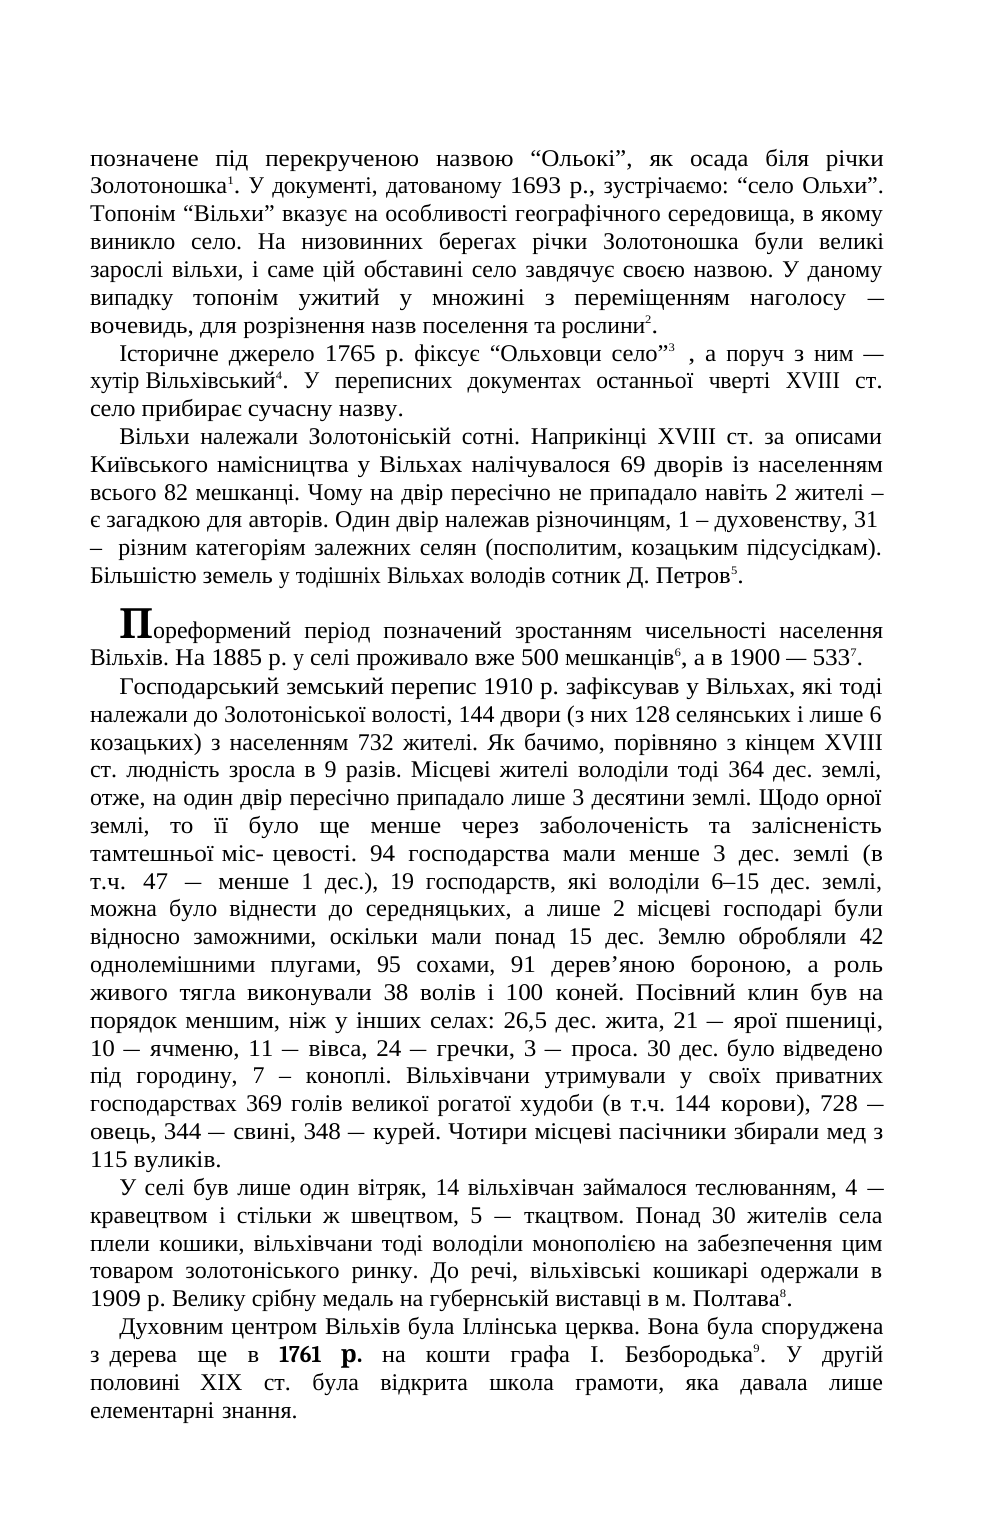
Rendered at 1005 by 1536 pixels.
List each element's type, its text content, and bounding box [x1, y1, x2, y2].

text Історичне джерело 1765 р. фіксує “Ольховци село”3 , а поруч з ним – хутір Вільхівський4. У переписних документах останньої чверті ХVІІІ ст. село прибирає сучасну назву. [90, 338, 883, 422]
text Господарський земський перепис 1910 р. зафіксував у Вільхах, які тоді належали до Золотоніської волості, 144 двори (з них 128 селянських і лише 6 козацьких) з населенням 732 жителі. Як бачимо, порівняно з кінцем ХVІІІ ст. людність зросла в 9 разів. Місцеві жителі володіли тоді 364 дес. землі, отже, на один двір пересічно припадало лише 3 десятини землі. Щодо орної землі, то її було ще менше через заболоченість та залісненість тамтешньої міс- цевості. 94 господарства мали менше 3 дес. землі (в т.ч. 47 – менше 1 дес.), 19 господарств, які володіли 6–15 дес. землі, можна було віднести до середняцьких, а лише 2 місцеві господарі були відносно заможними, оскільки мали понад 15 дес. Землю обробляли 42 однолемішними плугами, 95 сохами, 91 дерев’яною бороною, а роль живого тягла виконували 38 волів і 100 коней. Посівний клин був на порядок меншим, ніж у інших селах: 26,5 дес. жита, 21 – ярої пшениці, 10 – ячменю, 11 – вівса, 24 – гречки, 3 – проса. 30 дес. було відведено під городину, 7 – коноплі. Вільхівчани утримували у своїх приватних господарствах 369 голів великої рогатої худоби (в т.ч. 144 корови), 728 – овець, 344 – свині, 348 – курей. Чотири місцеві пасічники збирали мед з 115 вуликів. [90, 672, 883, 1172]
text Духовним центром Вільхів була Іллінська церква. Вона була споруджена з дерева ще в 1761 р. на кошти графа І. Безбородька9. У другій половині ХІХ ст. була відкрита школа грамоти, яка давала лише елементарні знання. [90, 1312, 883, 1423]
text Пореформений період позначений зростанням чисельності населення Вільхів. На 1885 р. у селі проживало вже 500 мешканців6, а в 1900 – 5337. [90, 604, 883, 671]
text позначене під перекрученою назвою “Ольокі”, як осада біля річки Золотоношка1. У документі, датованому 1693 р., зустрічаємо: “село Ольхи”. Топонім “Вільхи” вказує на особливості географічного середовища, в якому виникло село. На низовинних берегах річки Золотоношка були великі зарослі вільхи, і саме цій обставині село завдячує своєю назвою. У даному випадку топонім ужитий у множині з переміщенням наголосу – вочевидь, для розрізнення назв поселення та рослини2. [90, 144, 884, 338]
text У селі був лише один вітряк, 14 вільхівчан займалося теслюванням, 4 – кравецтвом і стільки ж швецтвом, 5 – ткацтвом. Понад 30 жителів села плели кошики, вільхівчани тоді володіли монополією на забезпечення цим товаром золотоніського ринку. До речі, вільхівські кошикарі одержали в 1909 р. Велику срібну медаль на губернській виставці в м. Полтава8. [90, 1173, 883, 1312]
list різним категоріям залежних селян (посполитим, козацьким підсусідкам). Більшістю земель у тодішніх Вільхах володів сотник Д. Петров5. [90, 533, 883, 589]
text Вільхи належали Золотоніській сотні. Наприкінці ХVІІІ ст. за описами Київського намісництва у Вільхах налічувалося 69 дворів із населенням всього 82 мешканці. Чому на двір пересічно не припадало навіть 2 жителі – є загадкою для авторів. Один двір належав різночинцям, 1 – духовенству, 31 [90, 422, 883, 533]
